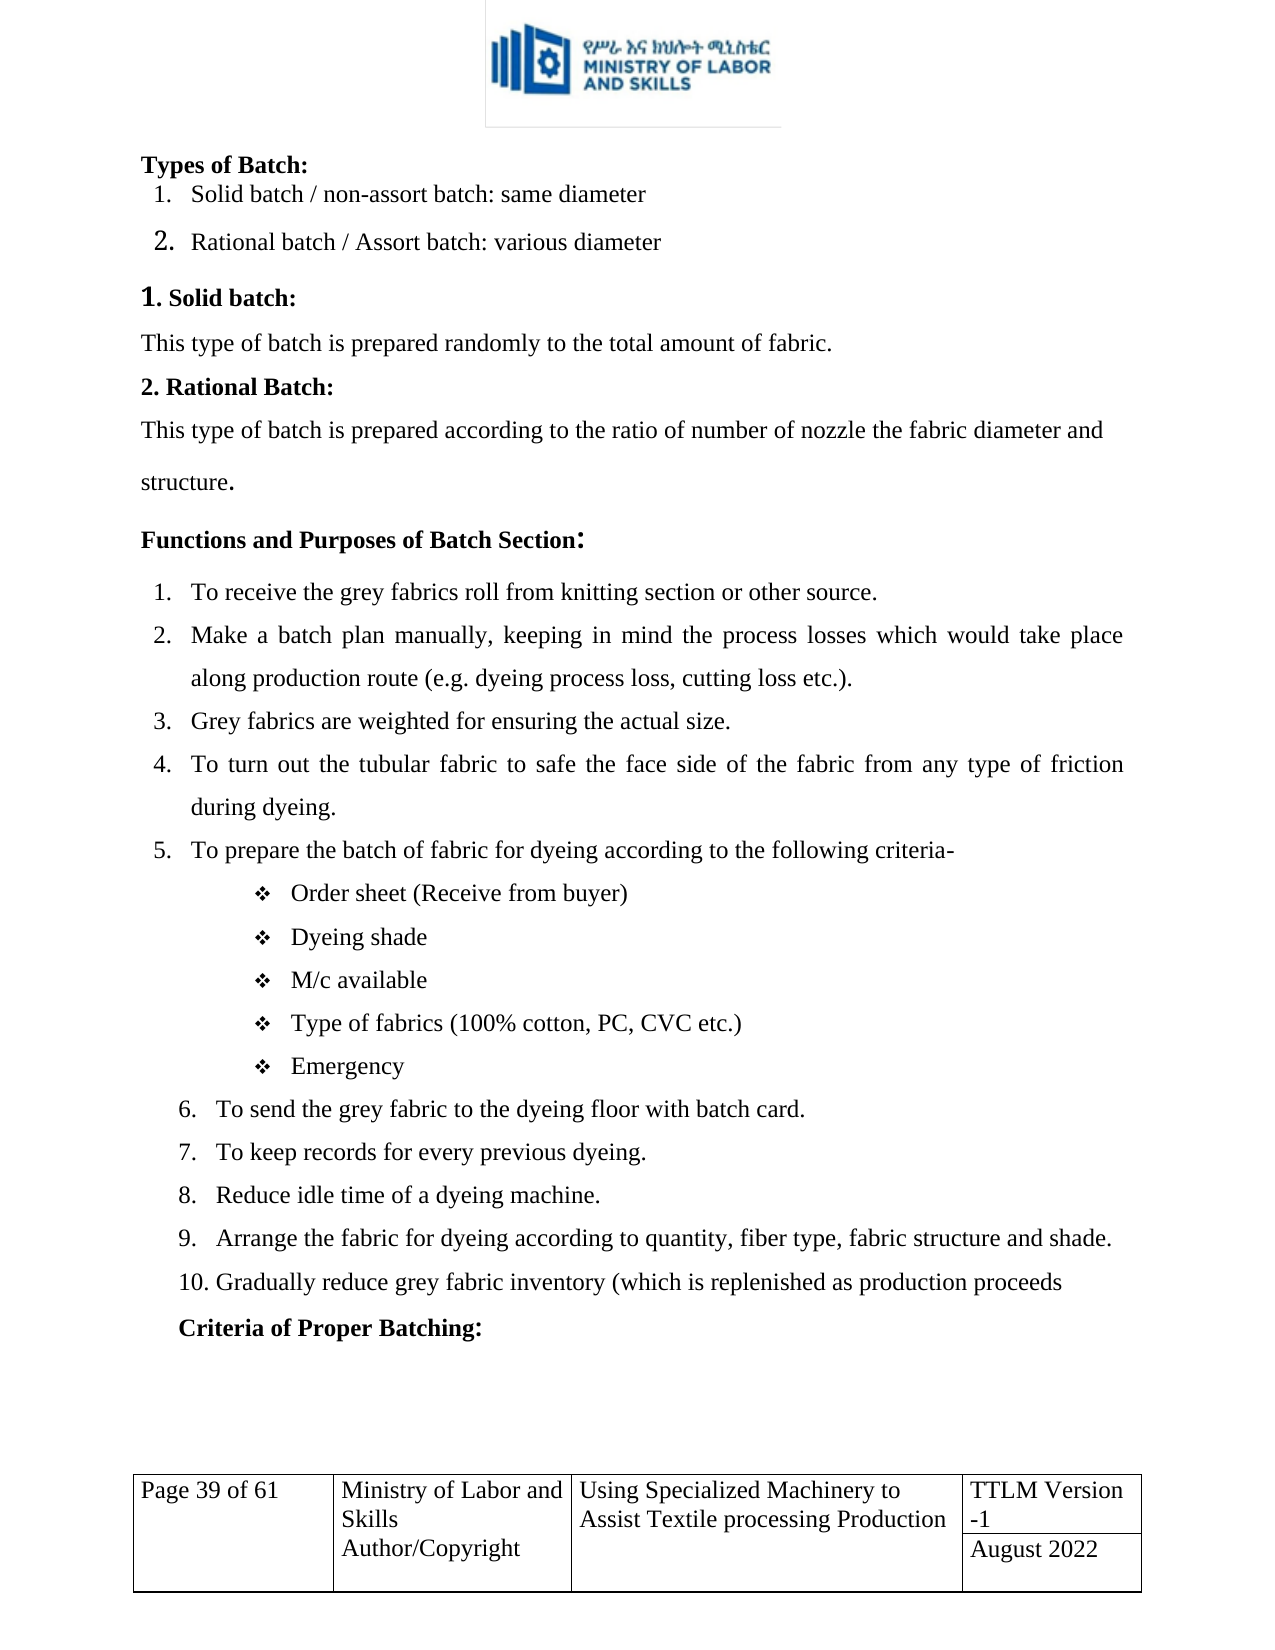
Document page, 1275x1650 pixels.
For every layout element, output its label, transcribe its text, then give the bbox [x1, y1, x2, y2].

text Types of Batch: [141, 150, 1125, 179]
list Arrange the fabric for dyeing according to quantity, fiber type, fabric structure and shade. [178, 1223, 1125, 1252]
list Rational batch / Assort batch: various diameter [153, 222, 1125, 259]
list To prepare the batch of fabric for dyeing according to the following criteria- [153, 835, 1125, 864]
list Grey fabrics are weighted for ensuring the actual size. [153, 706, 1125, 735]
list To turn out the tubular fabric to safe the face side of the fabric from any type of friction during dyeing. [153, 749, 1125, 821]
list To send the grey fabric to the dyeing floor with batch card. [178, 1094, 1125, 1123]
list Type of fabrics (100% cotton, PC, CVC etc.) [253, 1008, 1125, 1037]
list Gradually reduce grey fabric inventory (which is replenished as production proceeds [178, 1267, 1125, 1295]
list Reduce idle time of a dyeing machine. [178, 1180, 1125, 1209]
text 2. Rational Batch: This type of batch is prepared according to the ratio of number of nozzle the fabric diameter and structure. [141, 372, 1125, 499]
list To receive the grey fabrics roll from knitting section or other source. [153, 577, 1125, 605]
list Emergency [253, 1051, 1125, 1080]
text Functions and Purposes of Batch Section: [141, 517, 1125, 557]
list Order sheet (Receive from buyer) [253, 878, 1125, 907]
list To keep records for every previous dyeing. [178, 1137, 1125, 1166]
list M/c available [253, 965, 1125, 993]
picture [484, 0, 782, 129]
list Dyeing shade [253, 922, 1125, 950]
text Criteria of Proper Batching: [178, 1310, 1125, 1344]
list Solid batch / non-assort batch: same diameter [153, 179, 1125, 207]
list Make a batch plan manually, keeping in mind the process losses which would take place along production route (e.g. dyeing process loss, cutting loss etc.). [153, 620, 1125, 692]
text 1. Solid batch: This type of batch is prepared randomly to the total amount of fabric. [141, 277, 1125, 357]
